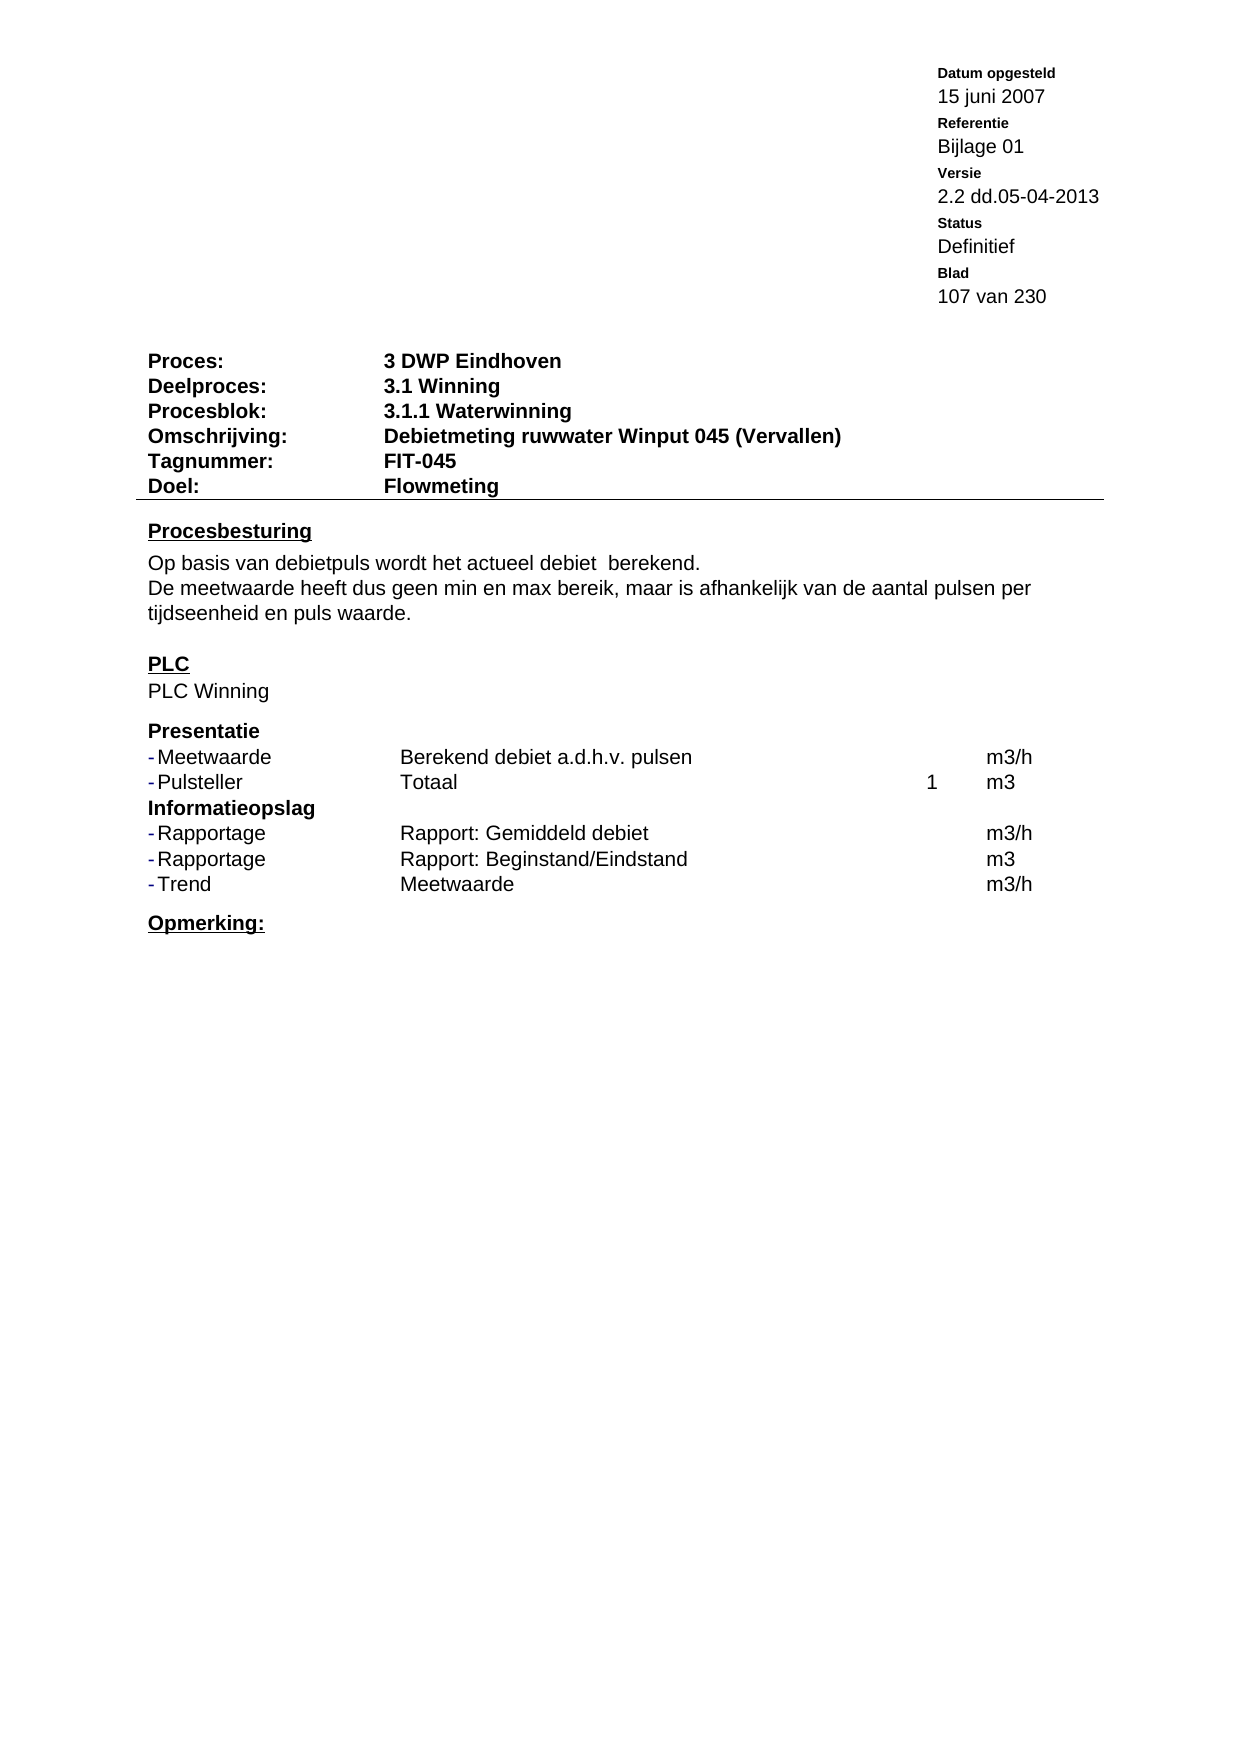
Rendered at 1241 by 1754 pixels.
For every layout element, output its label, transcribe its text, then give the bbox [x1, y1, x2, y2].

text - Meetwaarde Berekend debiet a.d.h.v. pulsen m3/h [148, 744, 1148, 769]
text Op basis van debietpuls wordt het actueel debiet berekend. [148, 550, 1148, 575]
text Presentatie [148, 719, 1148, 744]
text PLC [148, 652, 1148, 677]
text De meetwaarde heeft dus geen min en max bereik, maar is afhankelijk van de aantal pulsen per tijdseenheid en puls waarde. [148, 575, 1148, 625]
text Informatieopslag [148, 795, 1148, 820]
text Procesbesturing [148, 519, 1148, 544]
text - Pulsteller Totaal 1 m3 [148, 770, 1148, 795]
text Opmerking: [148, 910, 1148, 935]
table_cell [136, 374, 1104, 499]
text PLC Winning [148, 679, 1148, 704]
text - Trend Meetwaarde m3/h [148, 871, 1148, 896]
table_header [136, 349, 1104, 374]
text - Rapportage Rapport: Gemiddeld debiet m3/h [148, 821, 1148, 846]
text - Rapportage Rapport: Beginstand/Eindstand m3 [148, 846, 1148, 871]
